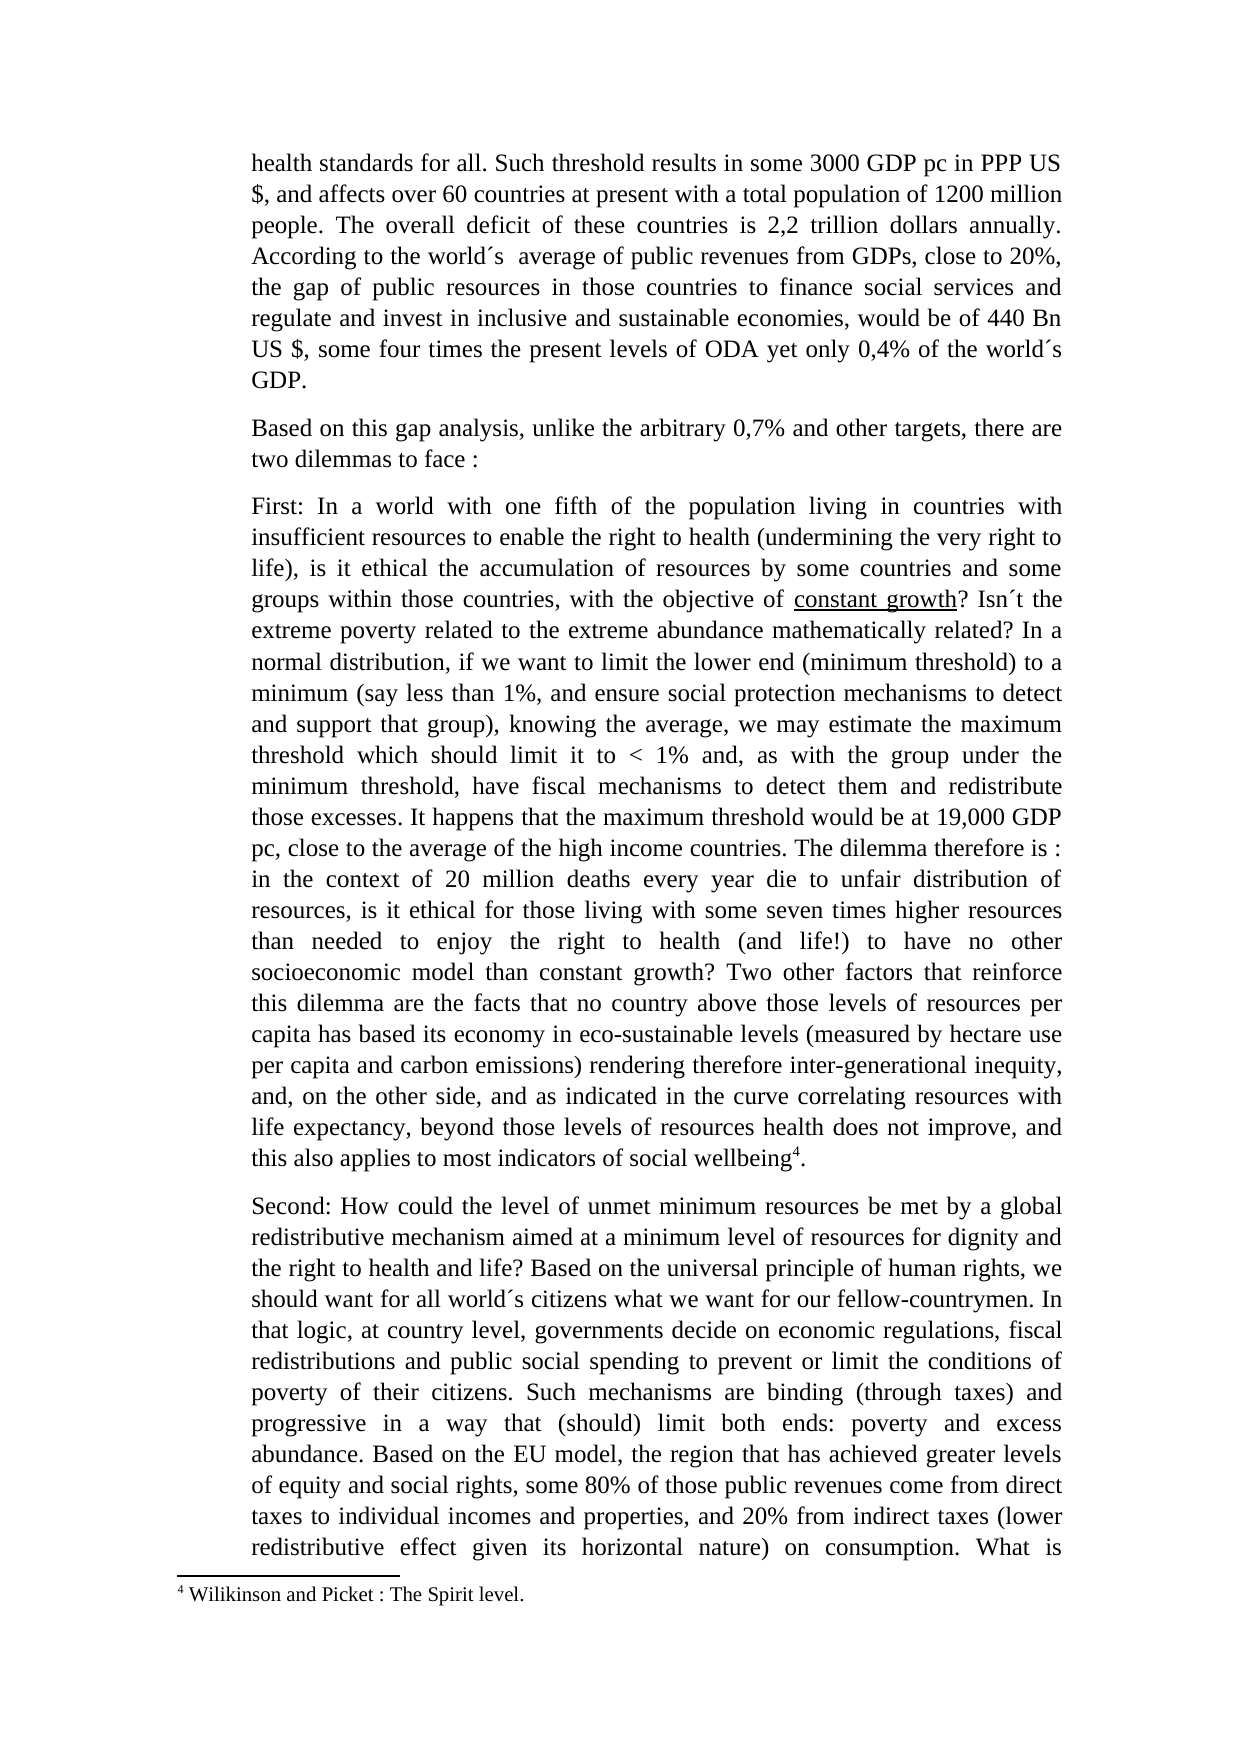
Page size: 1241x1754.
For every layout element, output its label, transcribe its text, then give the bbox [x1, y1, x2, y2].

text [251, 1191, 1063, 1561]
text First: In a world with one fifth of the population living in countries with insufficient resources to enable the right to health (undermining the very right to life), is it ethical the accumulation of resources by some countries and some groups within those countries, with the objective of constant growth? Isn´t the extreme poverty related to the extreme abundance mathematically related? In a normal distribution, if we want to limit the lower end (minimum threshold) to a minimum (say less than 1%, and ensure social protection mechanisms to detect and support that group), knowing the average, we may estimate the maximum threshold which should limit it to < 1% and, as with the group under the minimum threshold, have fiscal mechanisms to detect them and redistribute those excesses. It happens that the maximum threshold would be at 19,000 GDP pc, close to the average of the high income countries. The dilemma therefore is : in the context of 20 million deaths every year die to unfair distribution of resources, is it ethical for those living with some seven times higher resources than needed to enjoy the right to health (and life!) to have no other socioeconomic model than constant growth? Two other factors that reinforce this dilemma are the facts that no country above those levels of resources per capita has based its economy in eco-sustainable levels (measured by hectare use per capita and carbon emissions) rendering therefore inter-generational inequity, and, on the other side, and as indicated in the curve correlating resources with life expectancy, beyond those levels of resources health does not improve, and this also applies to most indicators of social wellbeing. [251, 491, 1063, 1172]
text Based on this gap analysis, unlike the arbitrary 0,7% and other targets, there are two dilemmas to face : [251, 413, 1063, 472]
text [251, 148, 1063, 394]
